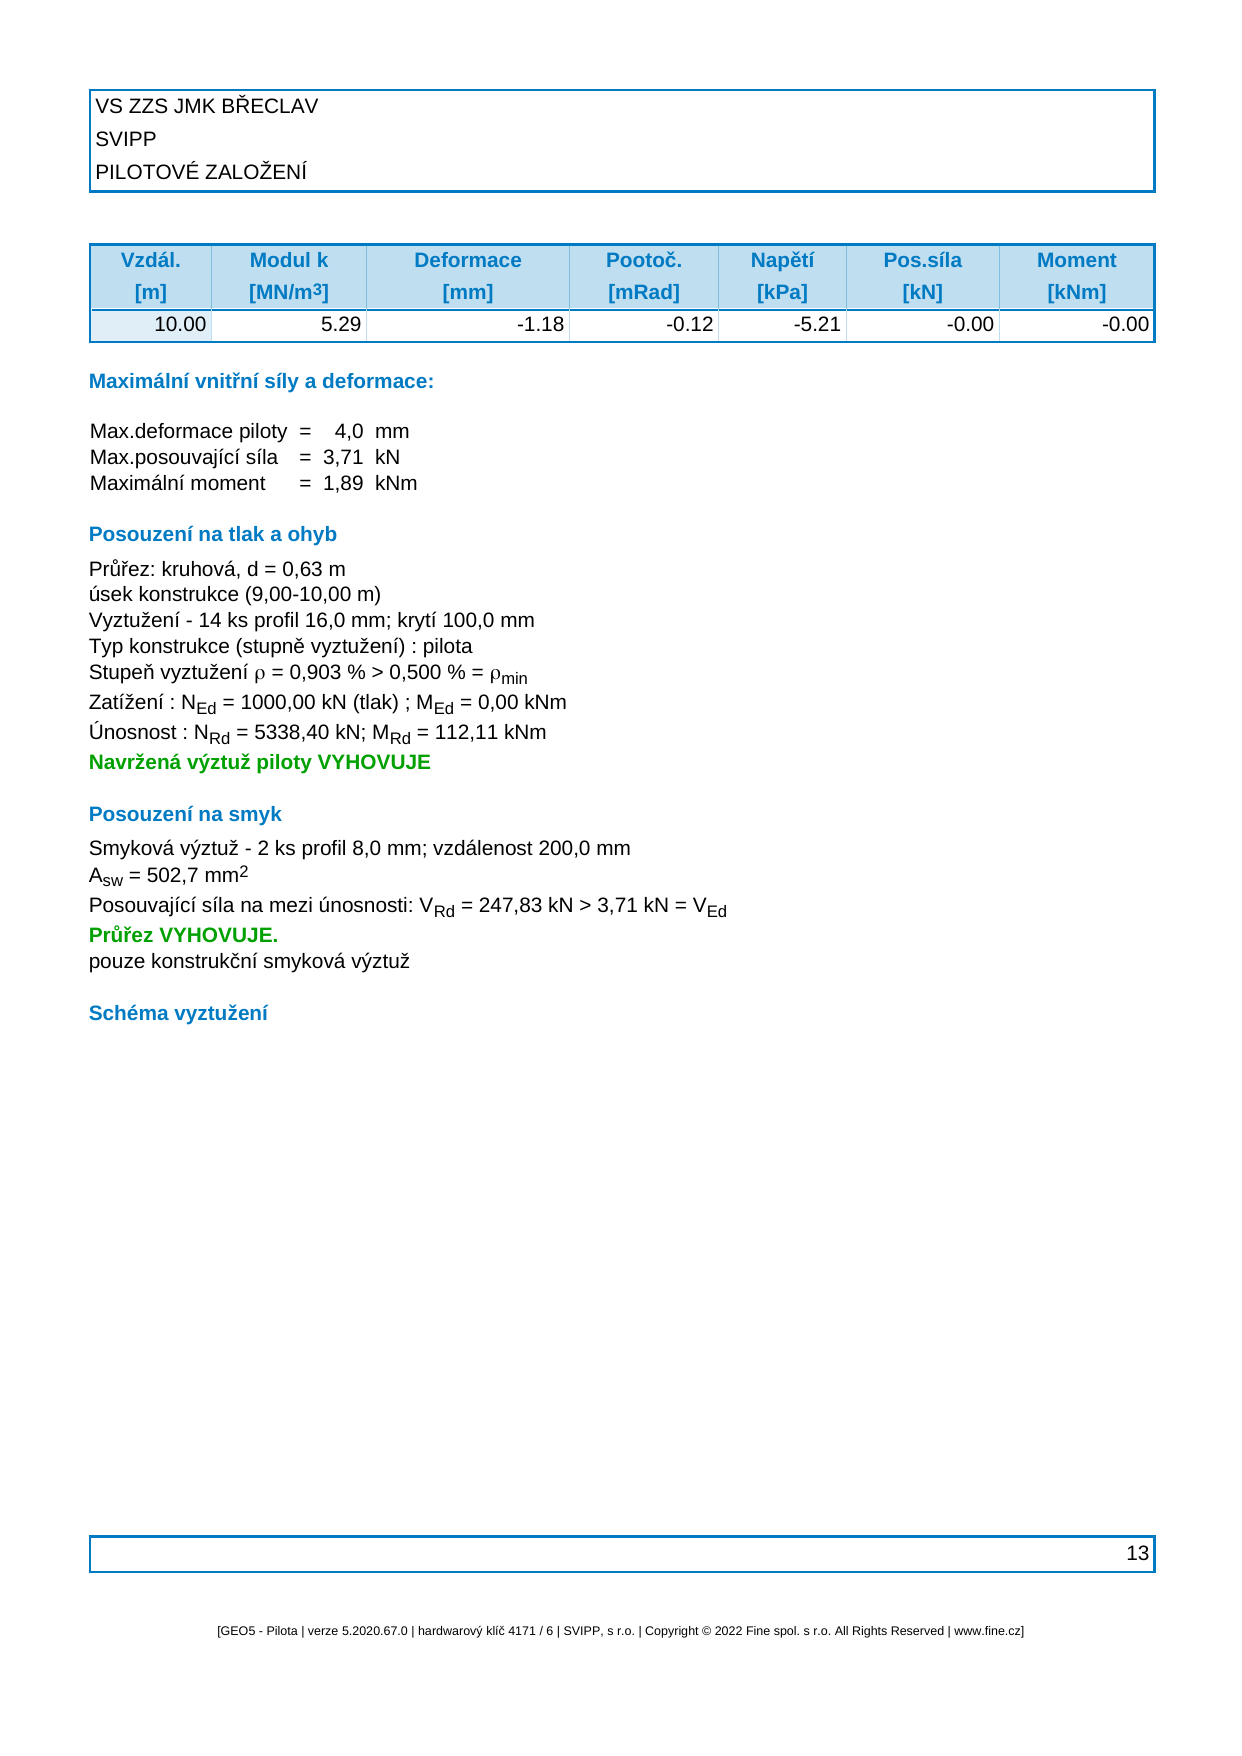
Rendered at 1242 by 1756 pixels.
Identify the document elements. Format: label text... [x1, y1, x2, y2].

table_cell 10.00 [91, 310, 211, 341]
table_cell [mm] [367, 277, 569, 308]
text Vyztužení - 14 ks profil 16,0 mm; krytí 100,0 mm [88, 608, 1153, 632]
table_cell Max.posouvající síla [89, 445, 298, 471]
table_header = [298, 419, 322, 445]
table_cell -0.00 [847, 311, 999, 341]
table_cell 5.29 [212, 311, 366, 341]
text Průřez VYHOVUJE. [88, 923, 1153, 947]
table_cell [MN/m3] [212, 277, 366, 308]
text Schéma vyztužení [88, 1000, 1153, 1024]
table_cell -0.12 [570, 311, 718, 341]
text pouze konstrukční smyková výztuž [88, 949, 1153, 973]
table_cell [mRad] [570, 277, 718, 308]
table_cell [kN] [847, 277, 999, 308]
table_header mm [374, 419, 428, 445]
table_cell [m] [91, 277, 211, 308]
text Průřez: kruhová, d = 0,63 m [88, 556, 1153, 580]
text Smyková výztuž - 2 ks profil 8,0 mm; vzdálenost 200,0 mm [88, 836, 1153, 860]
table_cell kNm [374, 471, 428, 496]
table_cell = [298, 471, 322, 496]
text Posouzení na smyk [88, 802, 1153, 826]
text Asw = 502,7 mm2 [88, 862, 1153, 891]
text Únosnost : NRd = 5338,40 kN; MRd = 112,11 kNm [88, 720, 1153, 748]
text Posouvající síla na mezi únosnosti: VRd = 247,83 kN > 3,71 kN = VEd [88, 893, 1153, 921]
table_cell [kPa] [719, 277, 846, 308]
table_cell = [298, 445, 322, 471]
text Stupeň vyztužení  = 0,903 % > 0,500 % = min [88, 660, 1153, 688]
text Navržená výztuž piloty VYHOVUJE [88, 750, 1153, 774]
table_header 4,0 [322, 419, 374, 445]
table_header Pootoč. [570, 246, 718, 277]
text Posouzení na tlak a ohyb [88, 522, 1153, 546]
table_cell [kNm] [1000, 277, 1153, 308]
table_header Max.deformace piloty [89, 419, 298, 445]
text Typ konstrukce (stupně vyztužení) : pilota [88, 634, 1153, 658]
table_cell 1,89 [322, 471, 374, 496]
table_header Pos.síla [847, 246, 999, 277]
table_cell -1.18 [367, 311, 569, 341]
table_header Vzdál. [91, 246, 211, 277]
table_cell -5.21 [719, 311, 846, 341]
text Maximální vnitřní síly a deformace: [88, 369, 1153, 393]
text Zatížení : NEd = 1000,00 kN (tlak) ; MEd = 0,00 kNm [88, 690, 1153, 718]
table_header Napětí [719, 246, 846, 277]
text úsek konstrukce (9,00-10,00 m) [88, 582, 1153, 606]
table_cell kN [374, 445, 428, 471]
table_header Modul k [212, 246, 366, 277]
table_header Moment [1000, 246, 1153, 277]
table_cell Maximální moment [89, 471, 298, 496]
table_header Deformace [367, 246, 569, 277]
table_cell 3,71 [322, 445, 374, 471]
table_cell -0.00 [1000, 311, 1153, 341]
